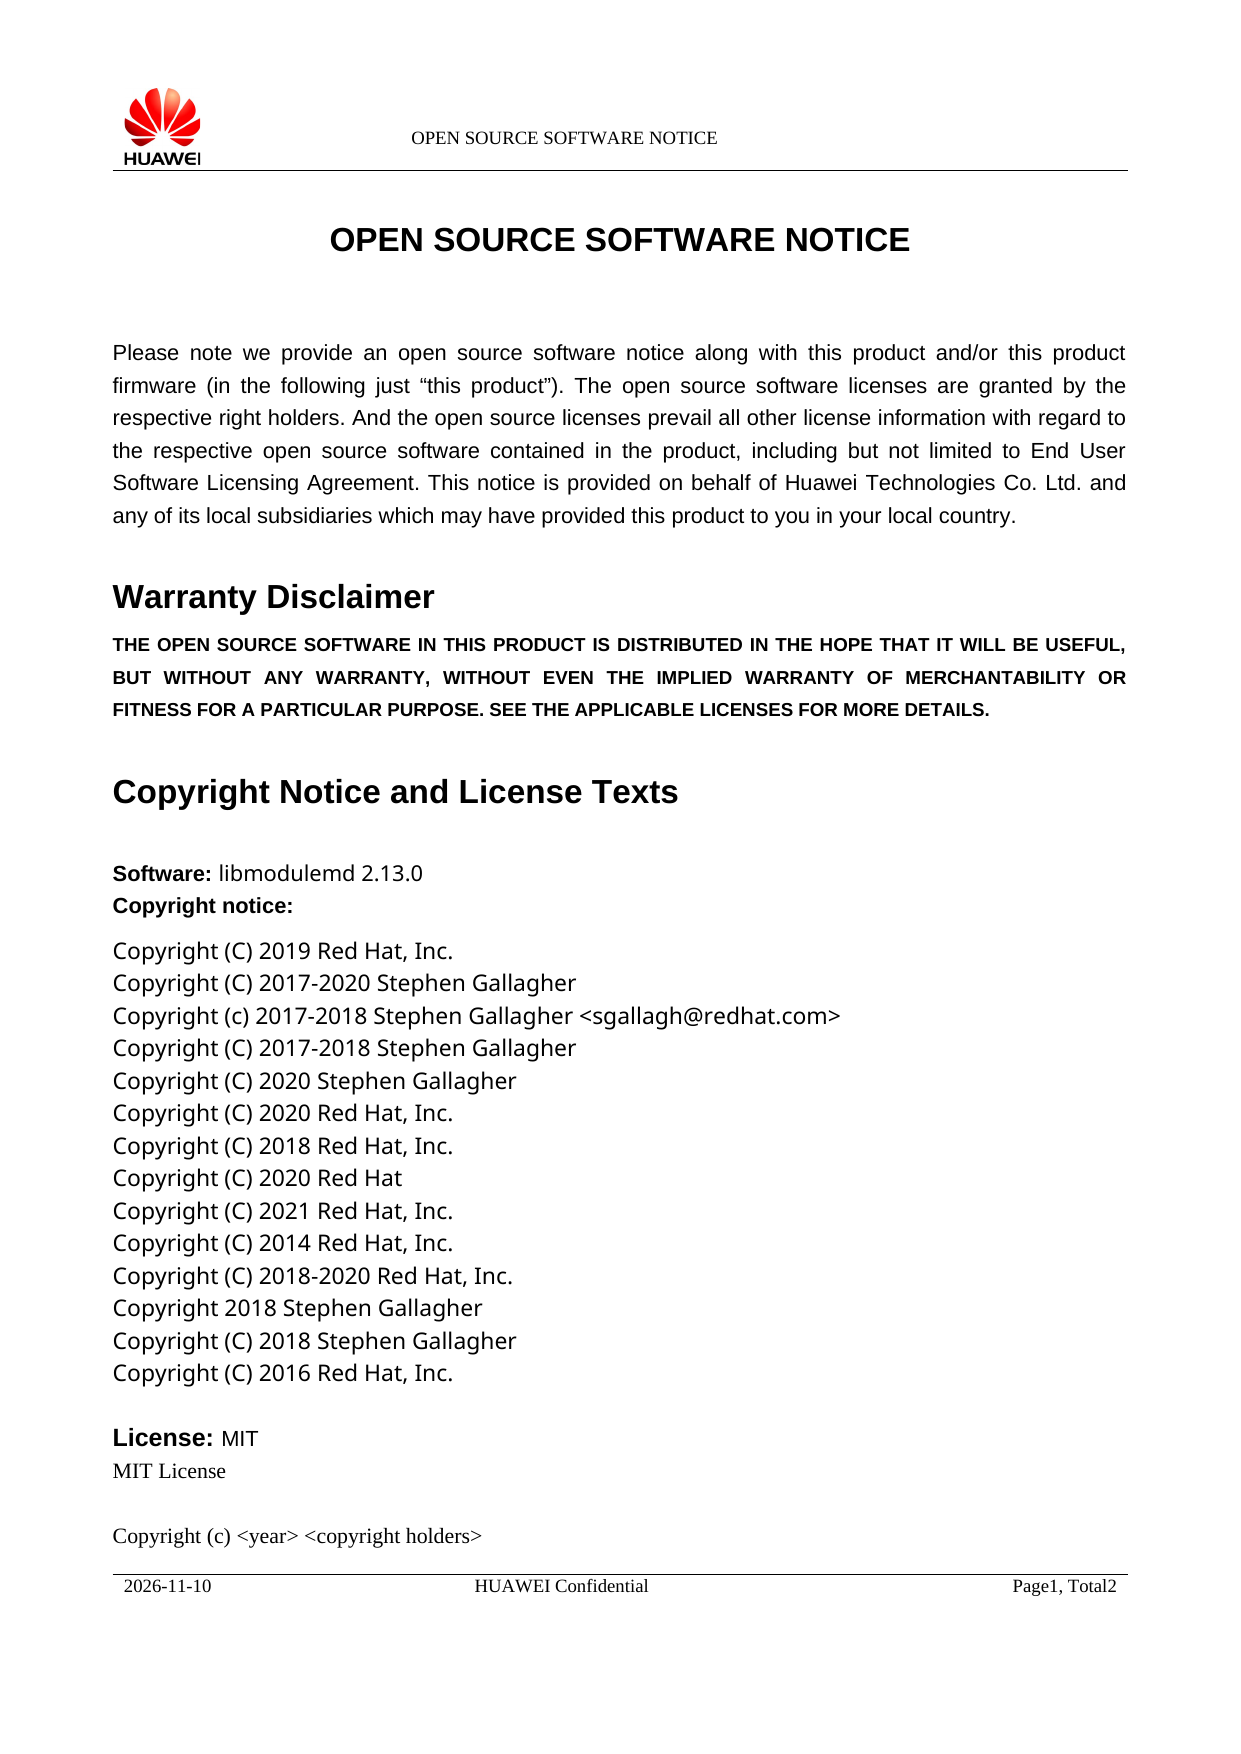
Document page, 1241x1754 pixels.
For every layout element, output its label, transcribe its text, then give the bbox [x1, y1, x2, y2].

title Software: libmodulemd 2.13.0 [112, 856, 1128, 889]
text License: MIT [112, 1421, 1128, 1454]
text Copyright Notice and License Texts [112, 759, 1128, 824]
text Copyright (C) 2019 Red Hat, Inc. Copyright (C) 2017-2020 Stephen Gallagher Copyright (c) 2017-2018 Stephen Gallagher <sgallagh@redhat.com> Copyright (C) 2017-2018 Stephen Gallagher Copyright (C) 2020 Stephen Gallagher Copyright (C) 2020 Red Hat, Inc. Copyright (C) 2018 Red Hat, Inc. Copyright (C) 2020 Red Hat Copyright (C) 2021 Red Hat, Inc. Copyright (C) 2014 Red Hat, Inc. Copyright (C) 2018-2020 Red Hat, Inc. Copyright 2018 Stephen Gallagher Copyright (C) 2018 Stephen Gallagher Copyright (C) 2016 Red Hat, Inc. [112, 934, 1128, 1421]
text OPEN SOURCE SOFTWARE NOTICE [112, 206, 1128, 271]
picture [124, 88, 201, 165]
text The open source software in this product is distributed in the hope that it will be useful, but WITHOUT ANY WARRANTY, without even the implied warranty of MERCHANTABILITY or FITNESS FOR A PARTICULAR PURPOSE. See the applicable licenses for more details. [112, 629, 1128, 726]
text Copyright notice: [112, 889, 1128, 921]
text Please note we provide an open source software notice along with this product and/or this product firmware (in the following just “this product”). The open source software licenses are granted by the respective right holders. And the open source licenses prevail all other license information with regard to the respective open source software contained in the product, including but not limited to End User Software Licensing Agreement. This notice is provided on behalf of Huawei Technologies Co. Ltd. and any of its local subsidiaries which may have provided this product to you in your local country. [112, 336, 1128, 531]
text Warranty Disclaimer [112, 564, 1128, 629]
